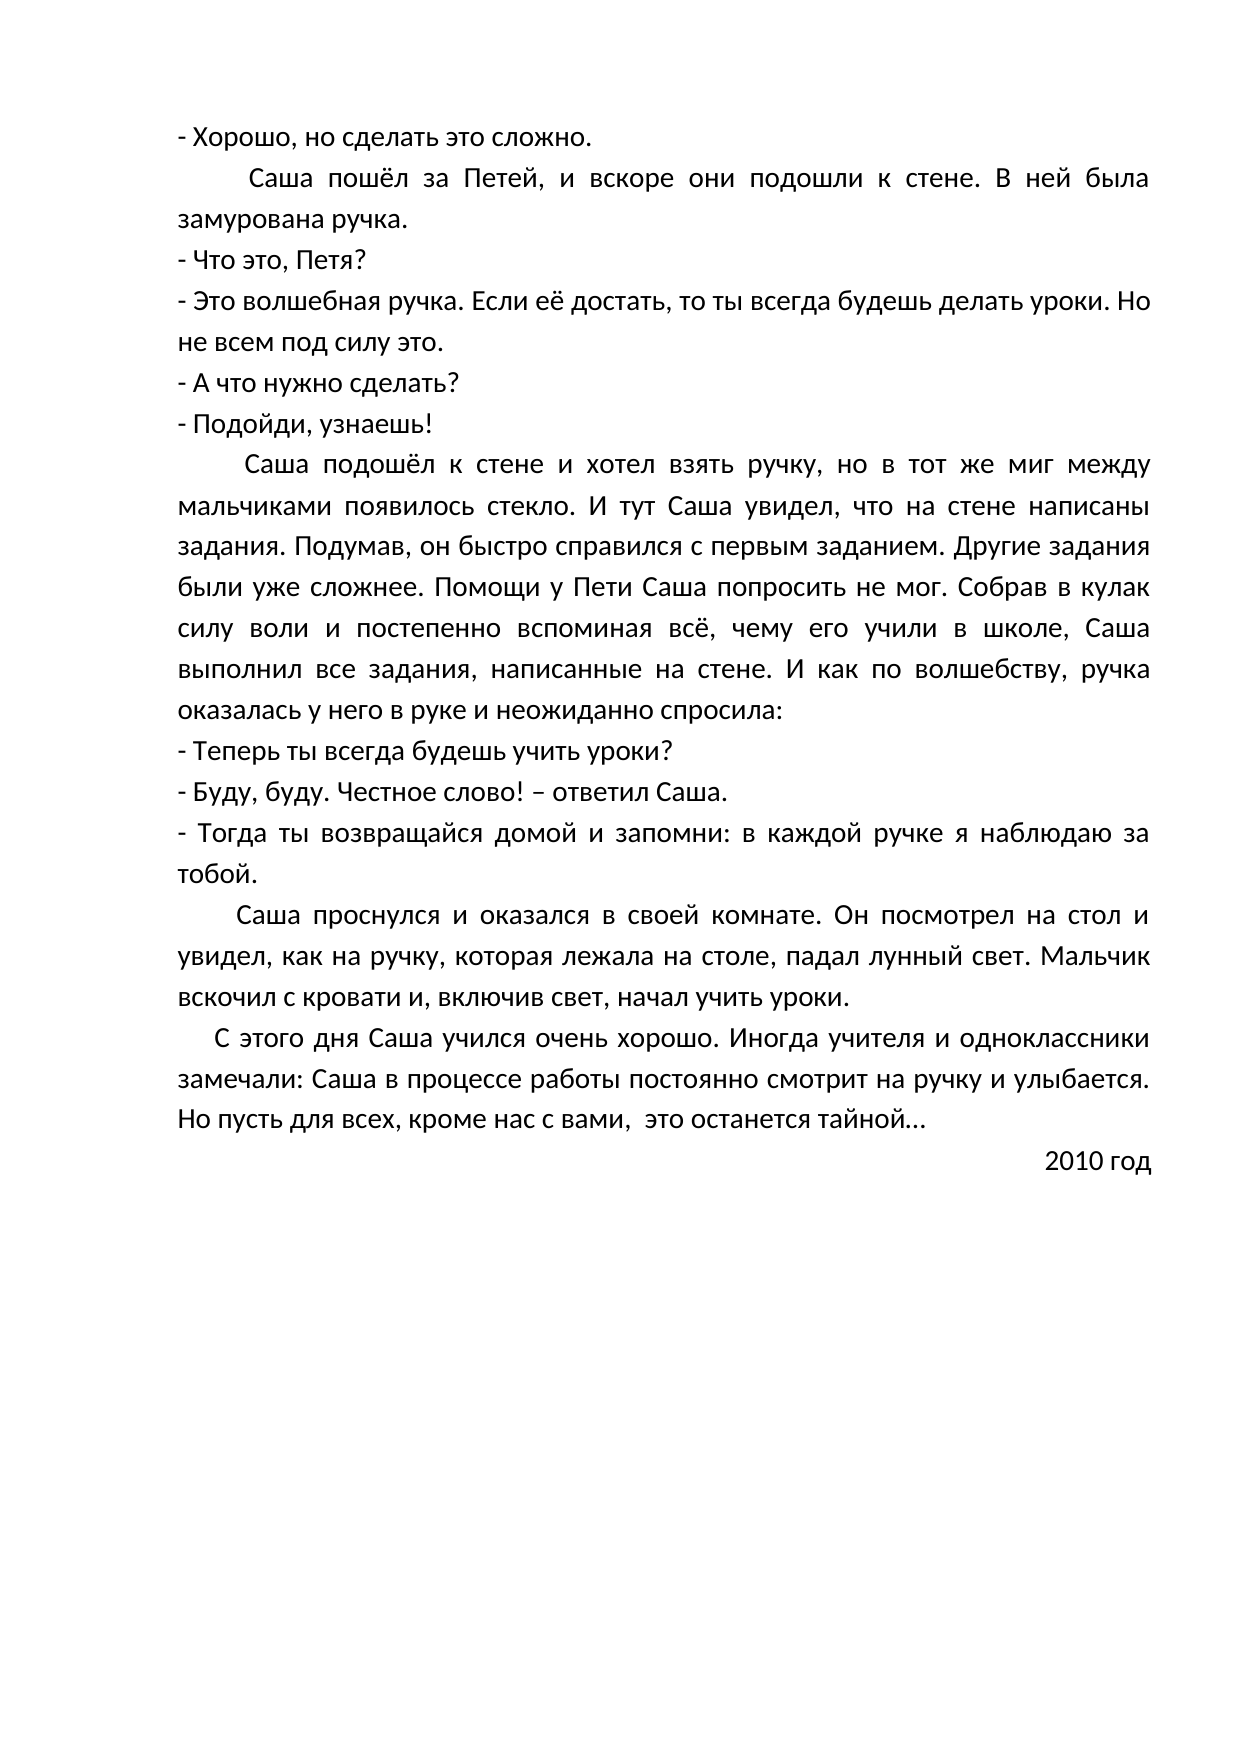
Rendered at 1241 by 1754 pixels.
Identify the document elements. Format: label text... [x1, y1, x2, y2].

text - Что это, Петя? [177, 241, 1152, 277]
text Саша подошёл к стене и хотел взять ручку, но в тот же миг между мальчиками появилось стекло. И тут Саша увидел, что на стене написаны задания. Подумав, он быстро справился с первым заданием. Другие задания были уже сложнее. Помощи у Пети Саша попросить не мог. Собрав в кулак силу воли и постепенно вспоминая всё, чему его учили в школе, Саша выполнил все задания, написанные на стене. И как по волшебству, ручка оказалась у него в руке и неожиданно спросила: [177, 446, 1152, 727]
text - Подойди, узнаешь! [177, 405, 1152, 440]
text - Это волшебная ручка. Если её достать, то ты всегда будешь делать уроки. Но не всем под силу это. [177, 282, 1152, 358]
text - Теперь ты всегда будешь учить уроки? [177, 732, 1152, 768]
text - А что нужно сделать? [177, 364, 1152, 399]
text Саша пошёл за Петей, и вскоре они подошли к стене. В ней была замурована ручка. [177, 159, 1152, 236]
text - Хорошо, но сделать это сложно. [177, 118, 1152, 154]
text - Тогда ты возвращайся домой и запомни: в каждой ручке я наблюдаю за тобой. [177, 814, 1152, 891]
text С этого дня Саша учился очень хорошо. Иногда учителя и одноклассники замечали: Саша в процессе работы постоянно смотрит на ручку и улыбается. Но пусть для всех, кроме нас с вами, это останется тайной… [177, 1019, 1152, 1136]
text - Буду, буду. Честное слово! – ответил Саша. [177, 773, 1152, 809]
text 2010 год [177, 1142, 1152, 1177]
text Саша проснулся и оказался в своей комнате. Он посмотрел на стол и увидел, как на ручку, которая лежала на столе, падал лунный свет. Мальчик вскочил с кровати и, включив свет, начал учить уроки. [177, 896, 1152, 1013]
